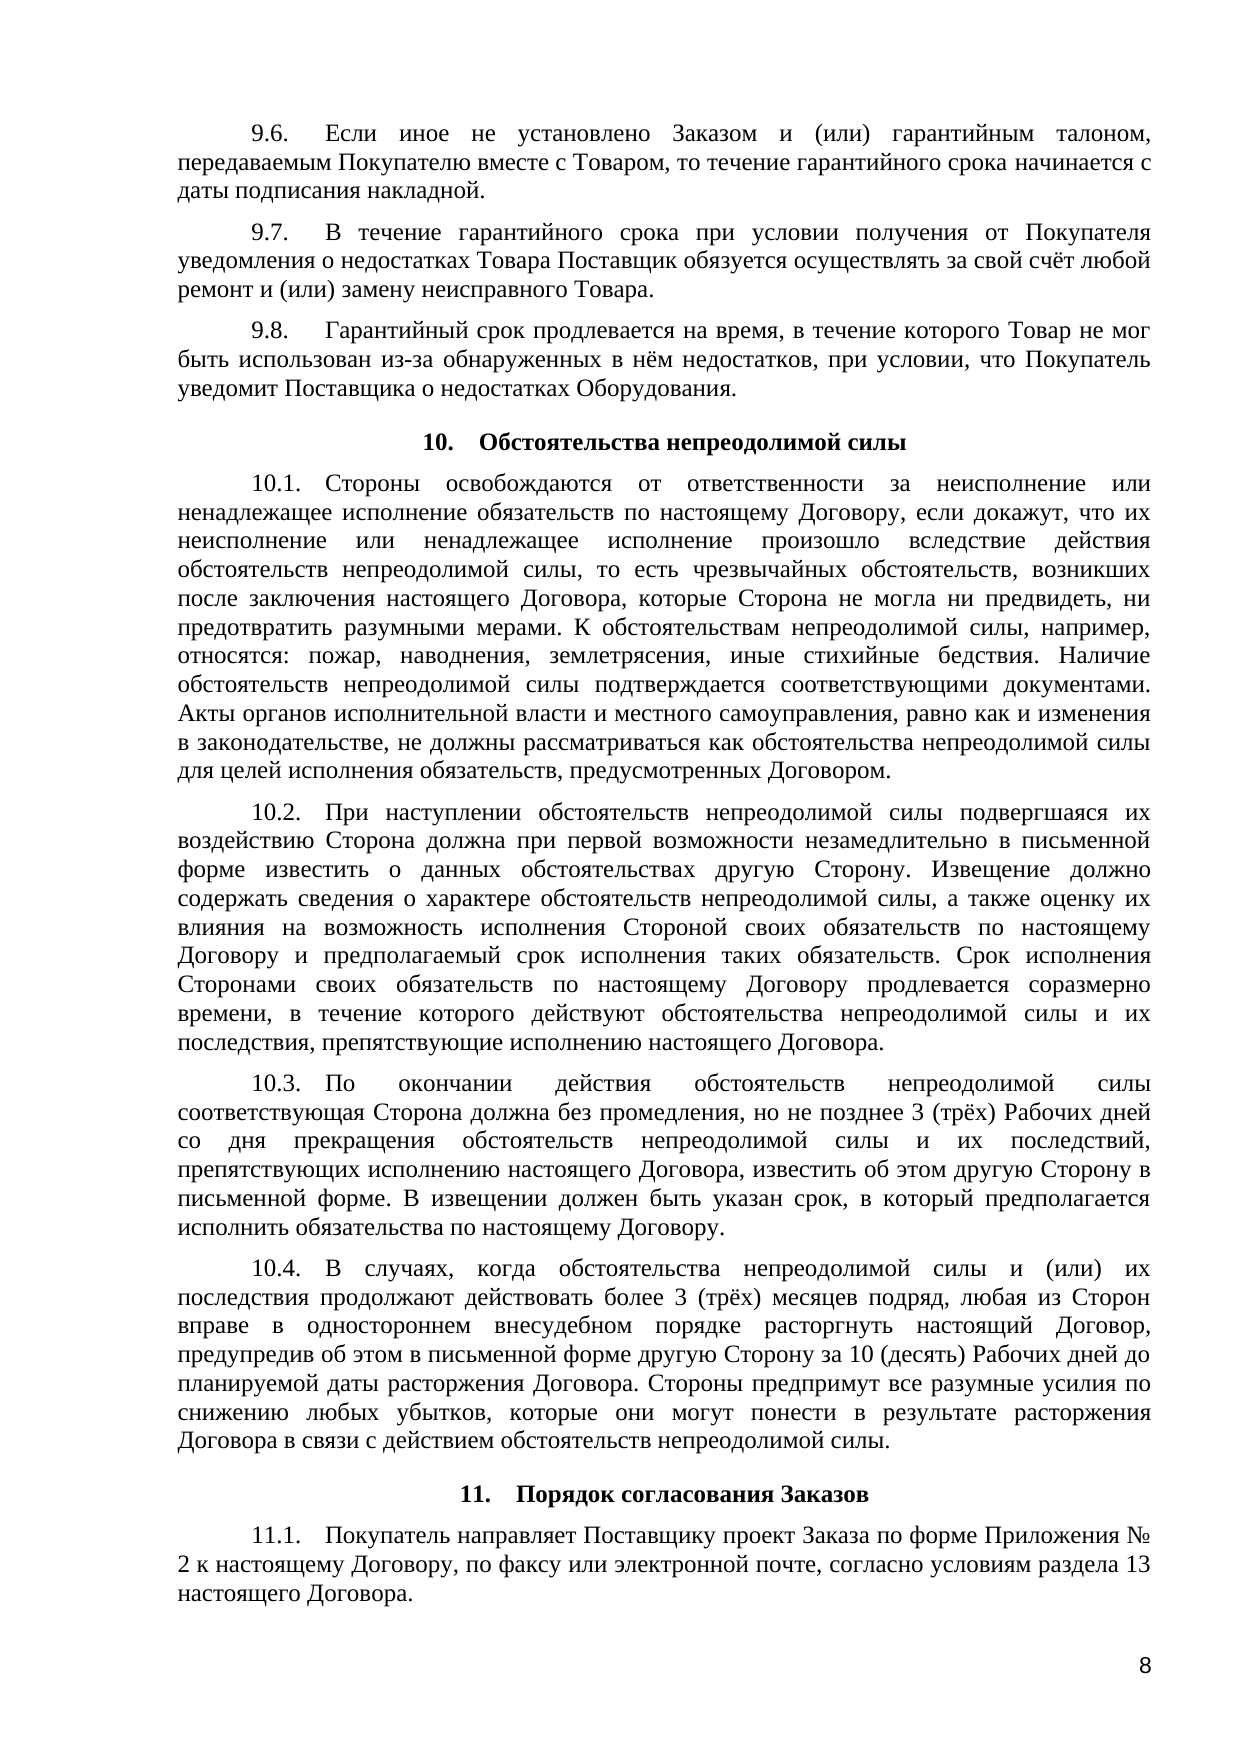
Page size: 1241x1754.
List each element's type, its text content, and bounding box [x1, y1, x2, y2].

list Стороны освобождаются от ответственности за неисполнение или ненадлежащее исполнение обязательств по настоящему Договору, если докажут, что их неисполнение или ненадлежащее исполнение произошло вследствие действия обстоятельств непреодолимой силы, то есть чрезвычайных обстоятельств, возникших после заключения настоящего Договора, которые Сторона не могла ни предвидеть, ни предотвратить разумными мерами. К обстоятельствам непреодолимой силы, например, относятся: пожар, наводнения, землетрясения, иные стихийные бедствия. Наличие обстоятельств непреодолимой силы подтверждается соответствующими документами. Акты органов исполнительной власти и местного самоуправления, равно как и изменения в законодательстве, не должны рассматриваться как обстоятельства непреодолимой силы для целей исполнения обязательств, предусмотренных Договором. [177, 468, 1152, 784]
list В случаях, когда обстоятельства непреодолимой силы и (или) их последствия продолжают действовать более 3 (трёх) месяцев подряд, любая из Сторон вправе в одностороннем внесудебном порядке расторгнуть настоящий Договор, предупредив об этом в письменной форме другую Сторону за 10 (десять) Рабочих дней до планируемой даты расторжения Договора. Стороны предпримут все разумные усилия по снижению любых убытков, которые они могут понести в результате расторжения Договора в связи с действием обстоятельств непреодолимой силы. [177, 1253, 1152, 1454]
list Обстоятельства непреодолимой силы [177, 427, 1152, 456]
list Гарантийный срок продлевается на время, в течение которого Товар не мог быть использован из-за обнаруженных в нём недостатков, при условии, что Покупатель уведомит Поставщика о недостатках Оборудования. [177, 316, 1152, 402]
list Если иное не установлено Заказом и (или) гарантийным талоном, передаваемым Покупателю вместе с Товаром, то течение гарантийного срока начинается с даты подписания накладной. [177, 118, 1152, 204]
list Покупатель направляет Поставщику проект Заказа по форме Приложения № 2 к настоящему Договору, по факсу или электронной почте, согласно условиям раздела 13 настоящего Договора. [177, 1521, 1152, 1607]
list Порядок согласования Заказов [177, 1479, 1152, 1508]
list По окончании действия обстоятельств непреодолимой силы соответствующая Сторона должна без промедления, но не позднее 3 (трёх) Рабочих дней со дня прекращения обстоятельств непреодолимой силы и их последствий, препятствующих исполнению настоящего Договора, известить об этом другую Сторону в письменной форме. В извещении должен быть указан срок, в который предполагается исполнить обязательства по настоящему Договору. [177, 1068, 1152, 1241]
list В течение гарантийного срока при условии получения от Покупателя уведомления о недостатках Товара Поставщик обязуется осуществлять за свой счёт любой ремонт и (или) замену неисправного Товара. [177, 217, 1152, 303]
list При наступлении обстоятельств непреодолимой силы подвергшаяся их воздействию Сторона должна при первой возможности незамедлительно в письменной форме известить о данных обстоятельствах другую Сторону. Извещение должно содержать сведения о характере обстоятельств непреодолимой силы, а также оценку их влияния на возможность исполнения Стороной своих обязательств по настоящему Договору и предполагаемый срок исполнения таких обязательств. Срок исполнения Сторонами своих обязательств по настоящему Договору продлевается соразмерно времени, в течение которого действуют обстоятельства непреодолимой силы и их последствия, препятствующие исполнению настоящего Договора. [177, 797, 1152, 1056]
